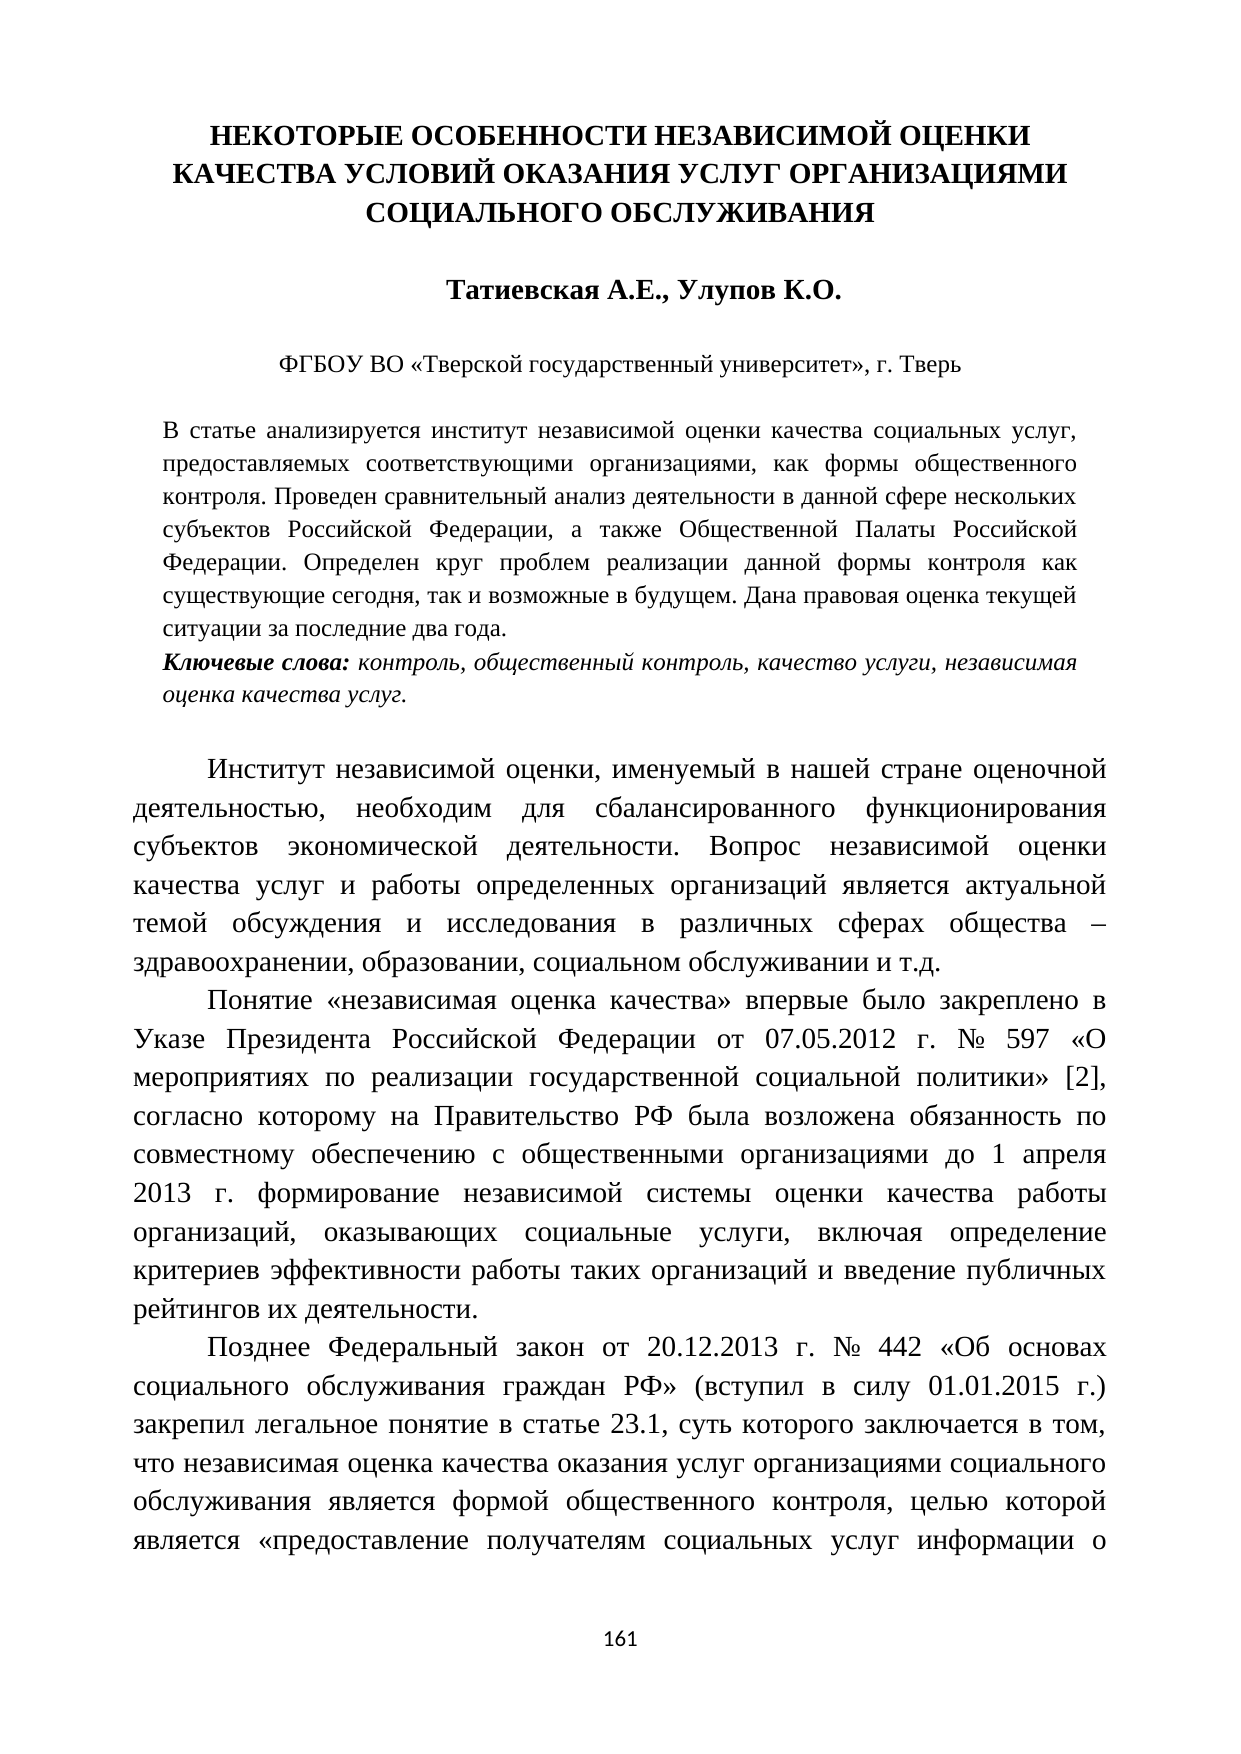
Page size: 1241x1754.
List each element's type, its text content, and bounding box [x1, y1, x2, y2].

text Татиевская А.Е., Улупов К.О. [133, 272, 1107, 306]
text Институт независимой оценки, именуемый в нашей стране оценочной деятельностью, необходим для сбалансированного функционирования субъектов экономической деятельности. Вопрос независимой оценки качества услуг и работы определенных организаций является актуальной темой обсуждения и исследования в различных сферах общества – здравоохранении, образовании, социальном обслуживании и т.д. [133, 751, 1107, 977]
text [133, 1329, 1107, 1556]
text В статье анализируется институт независимой оценки качества социальных услуг, предоставляемых соответствующими организациями, как формы общественного контроля. Проведен сравнительный анализ деятельности в данной сфере нескольких субъектов Российской Федерации, а также Общественной Палаты Российской Федерации. Определен круг проблем реализации данной формы контроля как существующие сегодня, так и возможные в будущем. Дана правовая оценка текущей ситуации за последние два года. [162, 415, 1078, 642]
text Понятие «независимая оценка качества» впервые было закреплено в Указе Президента Российской Федерации от 07.05.2012 г. № 597 «О мероприятиях по реализации государственной социальной политики» [2], согласно которому на Правительство РФ была возложена обязанность по совместному обеспечению с общественными организациями до 1 апреля 2013 г. формирование независимой системы оценки качества работы организаций, оказывающих социальные услуги, включая определение критериев эффективности работы таких организаций и введение публичных рейтингов их деятельности. [133, 982, 1107, 1324]
text ФГБОУ ВО «Тверской государственный университет», г. Тверь [162, 349, 1078, 378]
text НЕКОТОРЫЕ ОСОБЕННОСТИ НЕЗАВИСИМОЙ ОЦЕНКИ КАЧЕСТВА УСЛОВИЙ ОКАЗАНИЯ УСЛУГ ОРГАНИЗАЦИЯМИ СОЦИАЛЬНОГО ОБСЛУЖИВАНИЯ [133, 118, 1107, 229]
text Ключевые слова: контроль, общественный контроль, качество услуги, независимая оценка качества услуг. [162, 647, 1078, 708]
